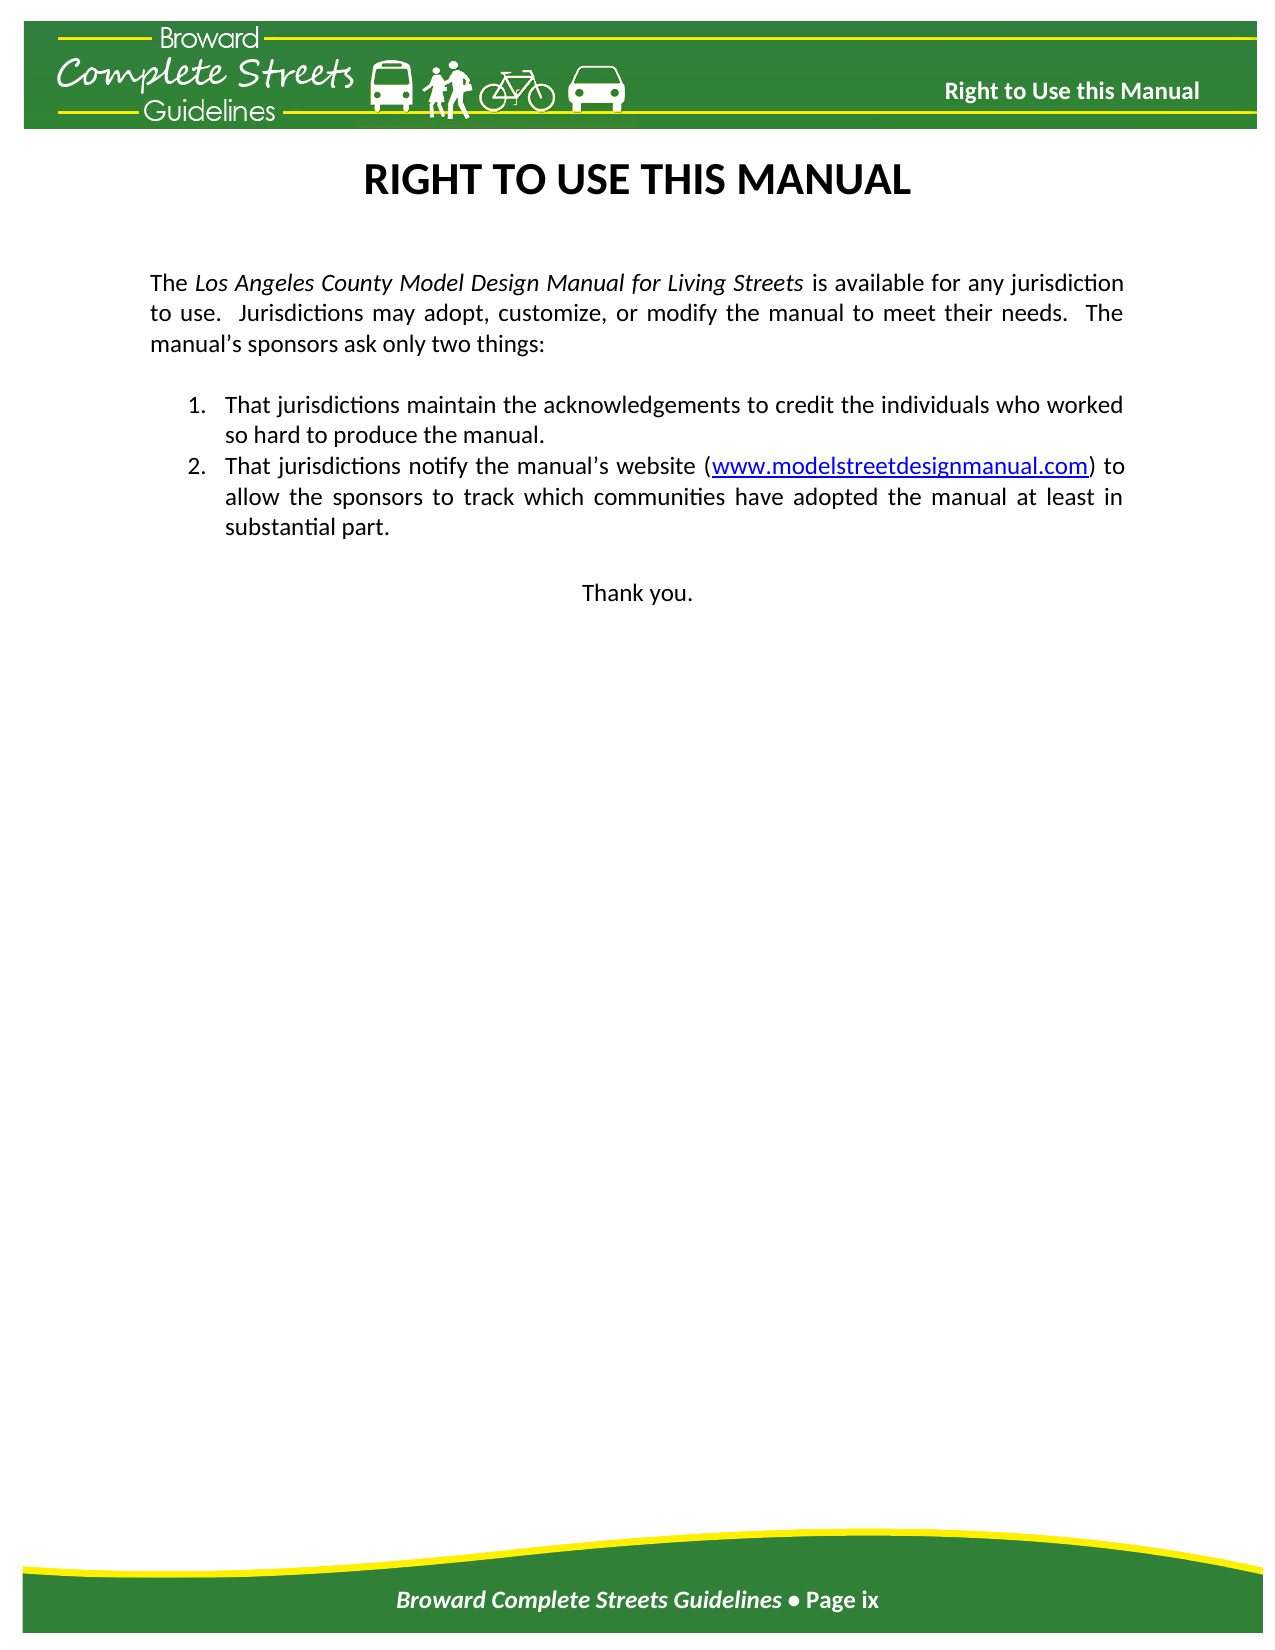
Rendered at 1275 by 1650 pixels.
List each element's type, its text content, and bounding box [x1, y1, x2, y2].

text The Los Angeles County Model Design Manual for Living Streets is available for any jurisdiction to use. Jurisdictions may adopt, customize, or modify the manual to meet their needs. The manual’s sponsors ask only two things: [150, 267, 1125, 358]
subtitle RIGHT TO USE THIS MANUAL [150, 150, 1125, 206]
picture [23, 21, 1257, 129]
picture [22, 1522, 1263, 1633]
list That jurisdictions notify the manual’s website (www.modelstreetdesignmanual.com) to allow the sponsors to track which communities have adopted the manual at least in substantial part. [187, 450, 1125, 542]
text Thank you. [150, 577, 1125, 608]
list That jurisdictions maintain the acknowledgements to credit the individuals who worked so hard to produce the manual. [187, 389, 1125, 450]
